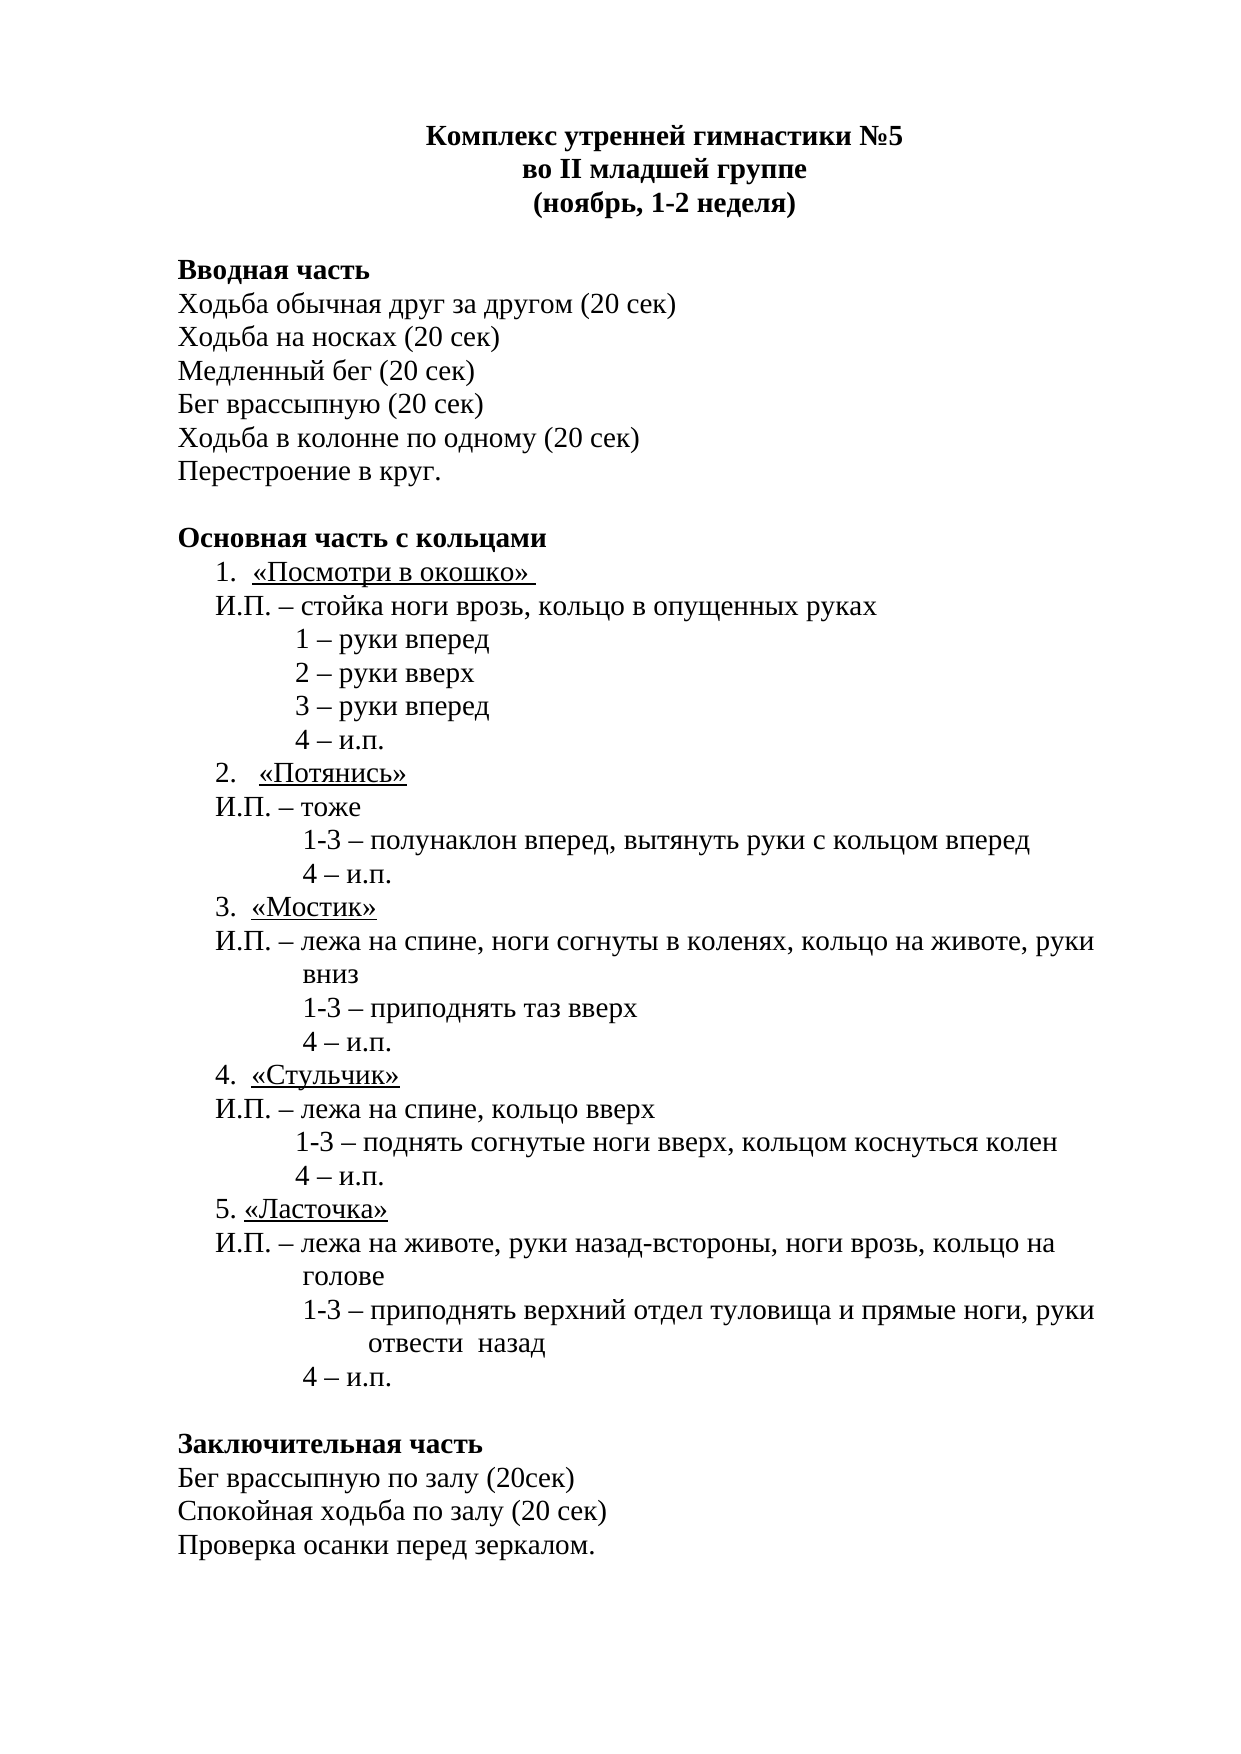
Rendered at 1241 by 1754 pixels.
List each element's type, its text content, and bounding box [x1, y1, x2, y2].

text 1-3 – приподнять верхний отдел туловища и прямые ноги, руки [215, 1292, 1152, 1326]
text Перестроение в круг. [177, 453, 1152, 487]
text отвести назад [215, 1326, 1152, 1359]
text 4. «Стульчик» [215, 1057, 1152, 1091]
text (ноябрь, 1-2 неделя) [177, 185, 1152, 219]
text 3 – руки вперед [215, 688, 1152, 722]
text Бег врассыпную (20 сек) [177, 386, 1152, 420]
text Ходьба в колонне по одному (20 сек) [177, 420, 1152, 453]
text Комплекс утренней гимнастики №5 [177, 118, 1152, 152]
text Спокойная ходьба по залу (20 сек) [177, 1493, 1152, 1527]
text 2 – руки вверх [215, 655, 1152, 688]
list «Посмотри в окошко» [215, 554, 1152, 588]
text Бег врассыпную по залу (20сек) [177, 1460, 1152, 1493]
text 1-3 – полунаклон вперед, вытянуть руки с кольцом вперед [215, 822, 1152, 856]
text вниз [215, 957, 1152, 990]
text Проверка осанки перед зеркалом. [177, 1527, 1152, 1560]
text Заключительная часть [177, 1426, 1152, 1460]
text во II младшей группе [177, 152, 1152, 185]
text 3. «Мостик» [215, 889, 1152, 923]
text И.П. – лежа на животе, руки назад-встороны, ноги врозь, кольцо на [215, 1225, 1152, 1258]
text 1-3 – поднять согнутые ноги вверх, кольцом коснуться колен [215, 1124, 1152, 1158]
text Ходьба обычная друг за другом (20 сек) [177, 286, 1152, 319]
text Вводная часть [177, 252, 1152, 286]
text 2. «Потянись» [215, 755, 1152, 789]
text И.П. – лежа на спине, ноги согнуты в коленях, кольцо на животе, руки [215, 923, 1152, 957]
text 1-3 – приподнять таз вверх [215, 990, 1152, 1024]
text И.П. – тоже [215, 789, 1152, 822]
text И.П. – стойка ноги врозь, кольцо в опущенных руках [215, 588, 1152, 621]
text Медленный бег (20 сек) [177, 353, 1152, 386]
text 4 – и.п. [215, 1024, 1152, 1057]
text Основная часть с кольцами [177, 521, 1152, 554]
text 5. «Ласточка» [215, 1191, 1152, 1225]
text И.П. – лежа на спине, кольцо вверх [215, 1091, 1152, 1124]
text 4 – и.п. [215, 856, 1152, 889]
text 4 – и.п. [215, 1158, 1152, 1191]
text 1 – руки вперед [215, 621, 1152, 655]
text Ходьба на носках (20 сек) [177, 319, 1152, 353]
text 4 – и.п. [215, 722, 1152, 755]
text 4 – и.п. [215, 1359, 1152, 1393]
text голове [215, 1258, 1152, 1292]
